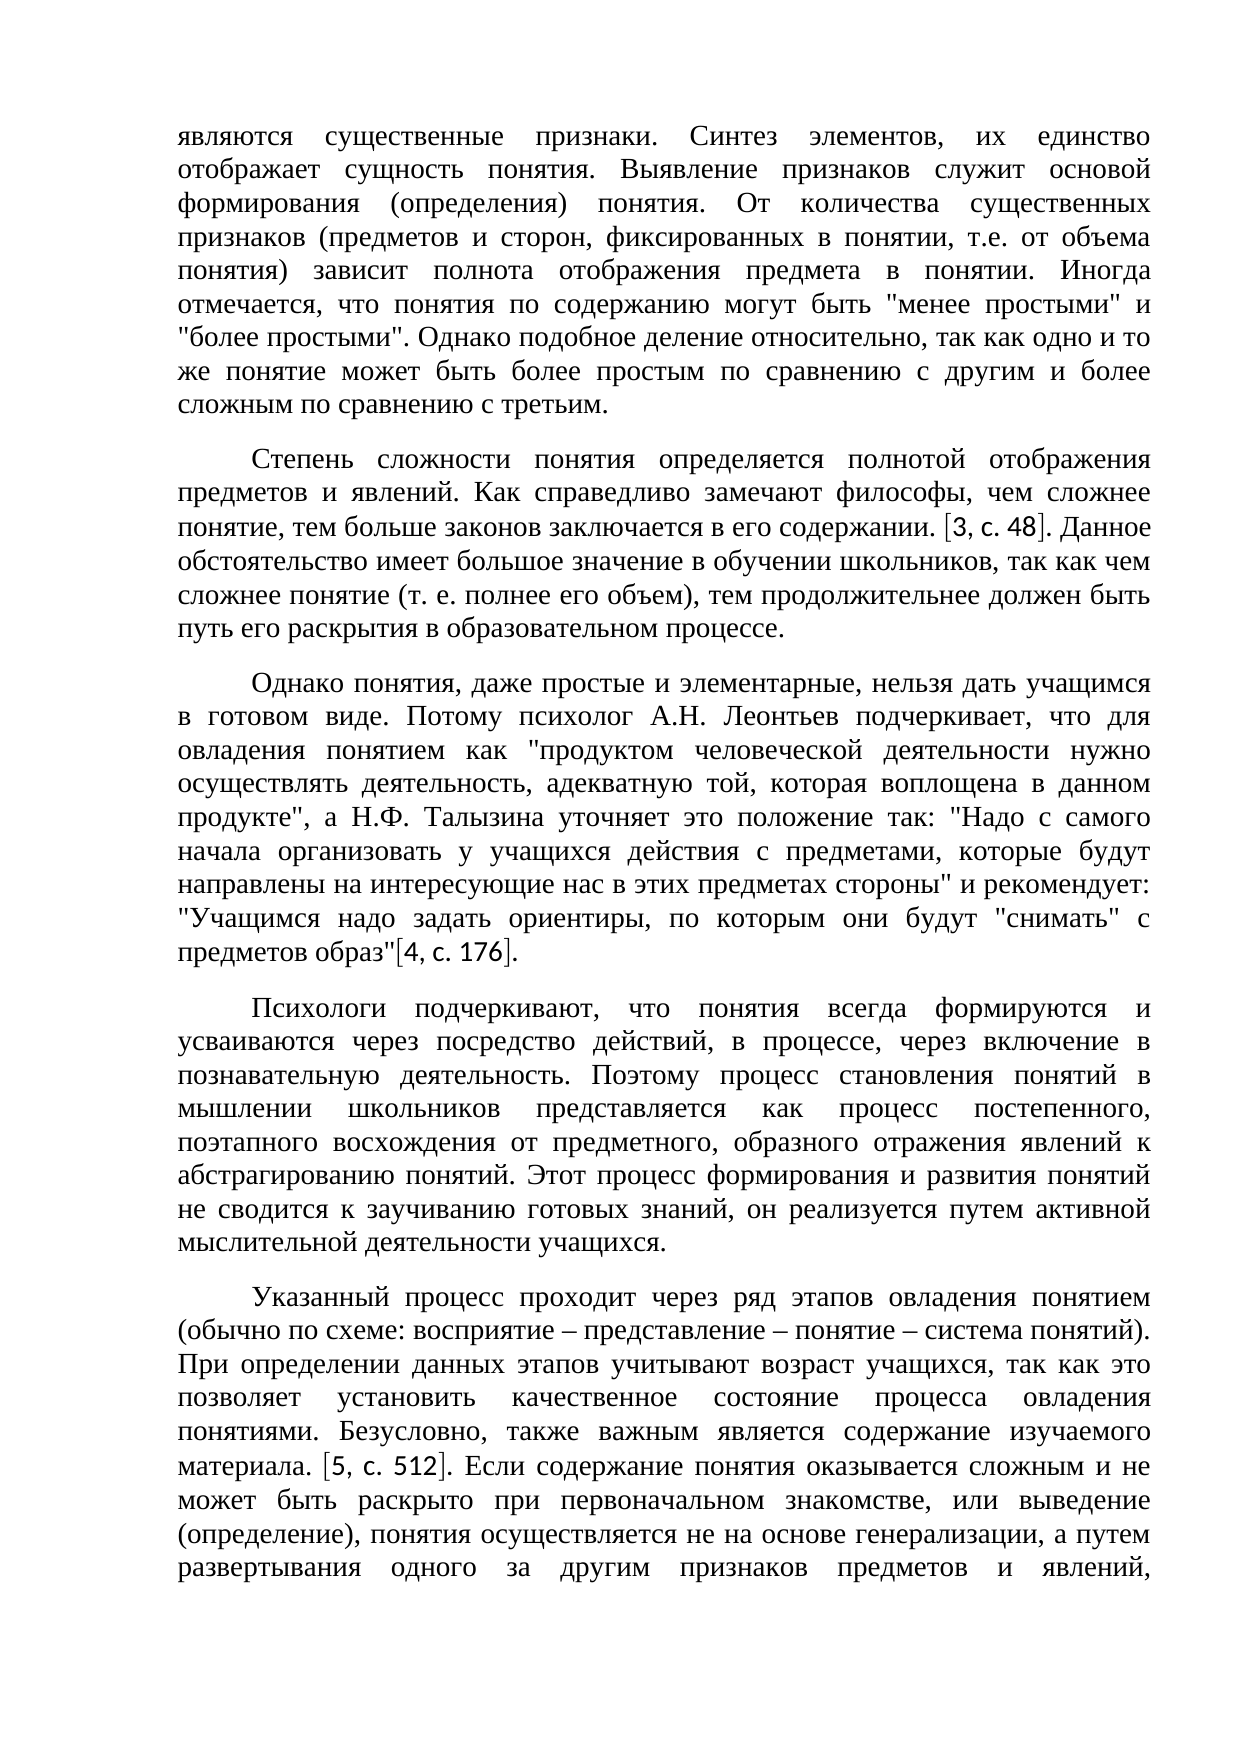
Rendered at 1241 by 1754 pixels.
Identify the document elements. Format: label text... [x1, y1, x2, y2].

text Степень сложности понятия определяется полнотой отображения предметов и явлений. Как справедливо замечают философы, чем сложнее понятие, тем больше законов заключается в его содержании. 3, с. 48. Данное обстоятельство имеет большое значение в обучении школьников, так как чем сложнее понятие (т. е. полнее его объем), тем продолжительнее должен быть путь его раскрытия в образовательном процессе. [177, 441, 1152, 644]
text Однако понятия, даже простые и элементарные, нельзя дать учащимся в готовом виде. Потому психолог А.Н. Леонтьев подчеркивает, что для овладения понятием как "продуктом человеческой деятельности нужно осуществлять деятельность, адекватную той, которая воплощена в данном продукте", а Н.Ф. Талызина уточняет это положение так: "Надо с самого начала организовать у учащихся действия с предметами, которые будут направлены на интересующие нас в этих предметах стороны" и рекомендует: "Учащимся надо задать ориентиры, по которым они будут "снимать" с предметов образ"4, с. 176. [177, 665, 1152, 969]
text Психологи подчеркивают, что понятия всегда формируются и усваиваются через посредство действий, в процессе, через включение в познавательную деятельность. Поэтому процесс становления понятий в мышлении школьников представляется как процесс постепенного, поэтапного восхождения от предметного, образного отражения явлений к абстрагированию понятий. Этот процесс формирования и развития понятий не сводится к заучиванию готовых знаний, он реализуется путем активной мыслительной деятельности учащихся. [177, 990, 1152, 1258]
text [177, 1279, 1152, 1583]
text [177, 118, 1152, 420]
